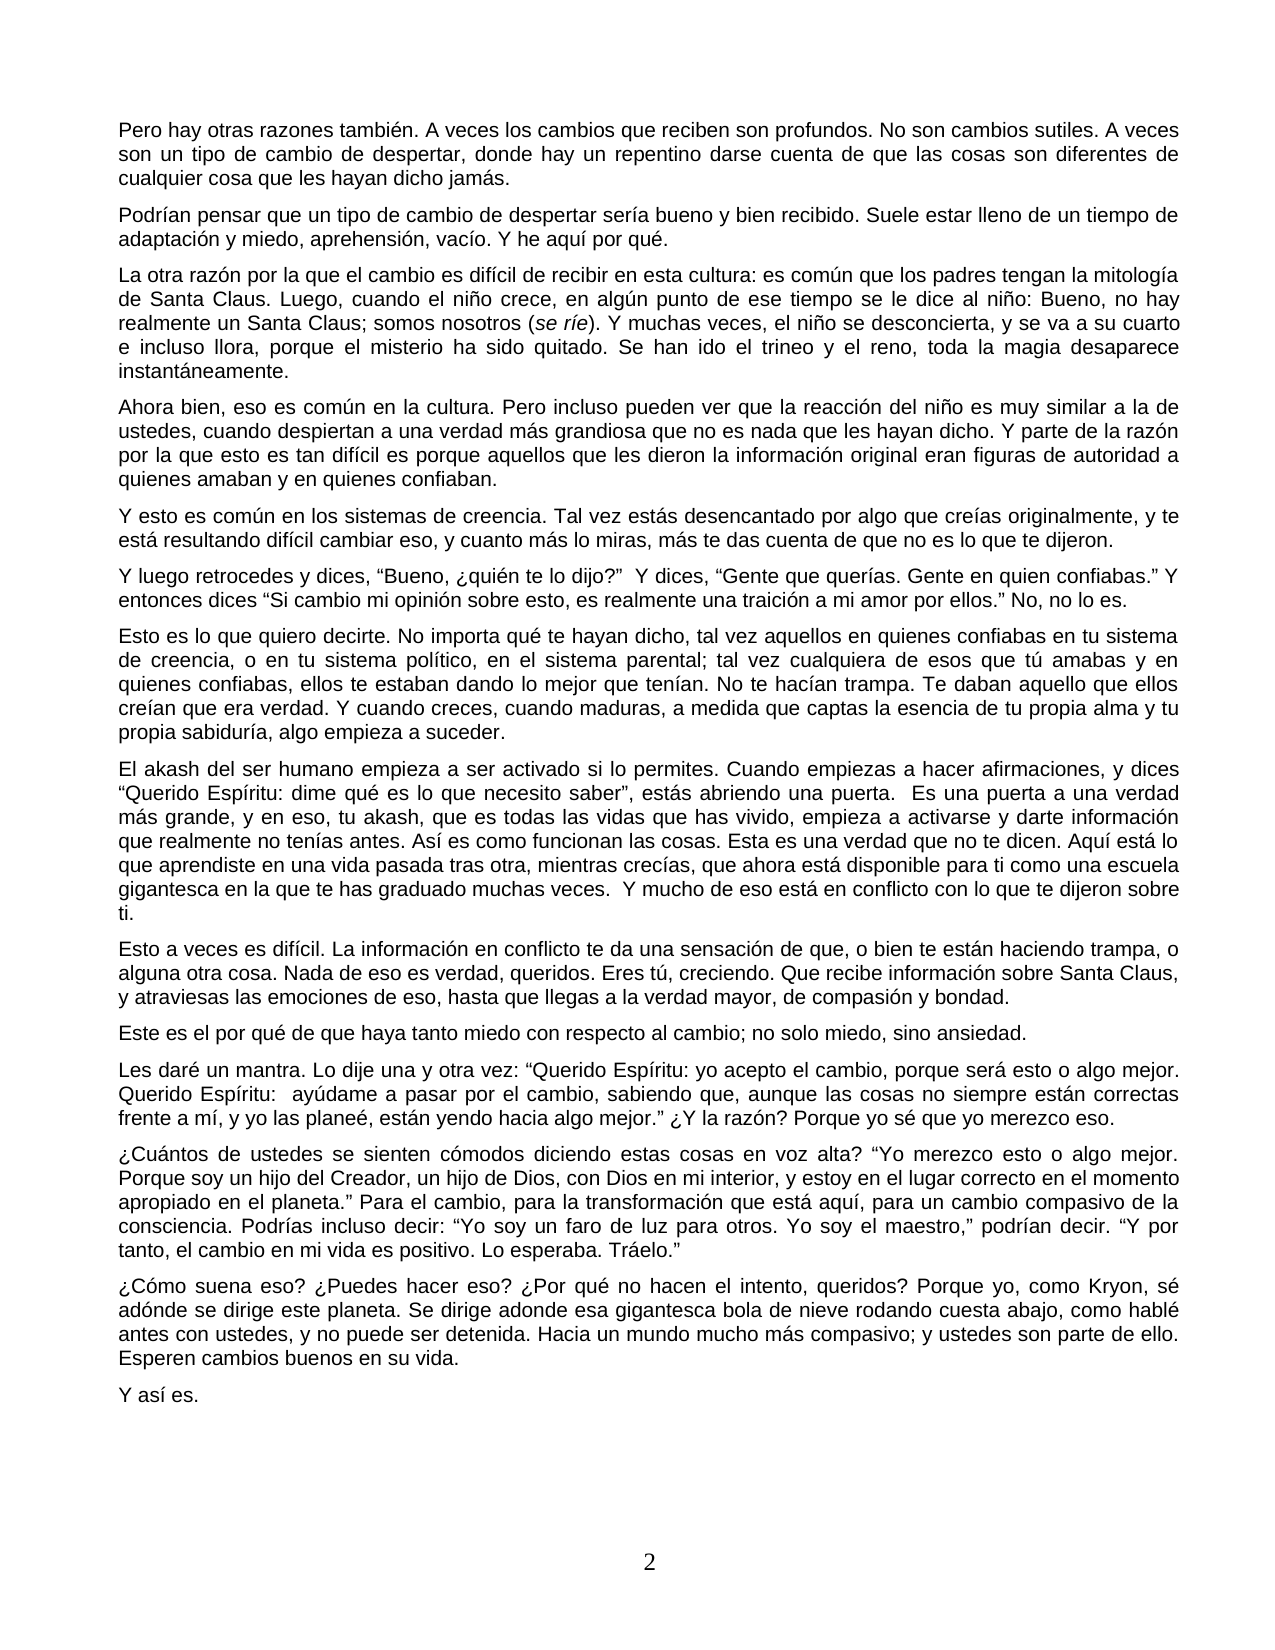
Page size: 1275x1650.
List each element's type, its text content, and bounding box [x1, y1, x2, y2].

text Este es el por qué de que haya tanto miedo con respecto al cambio; no solo miedo, sino ansiedad. [118, 1021, 1181, 1045]
text Esto es lo que quiero decirte. No importa qué te hayan dicho, tal vez aquellos en quienes confiabas en tu sistema de creencia, o en tu sistema político, en el sistema parental; tal vez cualquiera de esos que tú amabas y en quienes confiabas, ellos te estaban dando lo mejor que tenían. No te hacían trampa. Te daban aquello que ellos creían que era verdad. Y cuando creces, cuando maduras, a medida que captas la esencia de tu propia alma y tu propia sabiduría, algo empieza a suceder. [118, 624, 1181, 744]
text El akash del ser humano empieza a ser activado si lo permites. Cuando empiezas a hacer afirmaciones, y dices “Querido Espíritu: dime qué es lo que necesito saber”, estás abriendo una puerta. Es una puerta a una verdad más grande, y en eso, tu akash, que es todas las vidas que has vivido, empieza a activarse y darte información que realmente no tenías antes. Así es como funcionan las cosas. Esta es una verdad que no te dicen. Aquí está lo que aprendiste en una vida pasada tras otra, mientras crecías, que ahora está disponible para ti como una escuela gigantesca en la que te has graduado muchas veces. Y mucho de eso está en conflicto con lo que te dijeron sobre ti. [118, 757, 1181, 924]
text Y esto es común en los sistemas de creencia. Tal vez estás desencantado por algo que creías originalmente, y te está resultando difícil cambiar eso, y cuanto más lo miras, más te das cuenta de que no es lo que te dijeron. [118, 503, 1181, 551]
text ¿Cuántos de ustedes se sienten cómodos diciendo estas cosas en voz alta? “Yo merezco esto o algo mejor. Porque soy un hijo del Creador, un hijo de Dios, con Dios en mi interior, y estoy en el lugar correcto en el momento apropiado en el planeta.” Para el cambio, para la transformación que está aquí, para un cambio compasivo de la consciencia. Podrías incluso decir: “Yo soy un faro de luz para otros. Yo soy el maestro,” podrían decir. “Y por tanto, el cambio en mi vida es positivo. Lo esperaba. Tráelo.” [118, 1142, 1181, 1262]
text Y luego retrocedes y dices, “Bueno, ¿quién te lo dijo?” Y dices, “Gente que querías. Gente en quien confiabas.” Y entonces dices “Si cambio mi opinión sobre esto, es realmente una traición a mi amor por ellos.” No, no lo es. [118, 564, 1181, 612]
text Podrían pensar que un tipo de cambio de despertar sería bueno y bien recibido. Suele estar lleno de un tiempo de adaptación y miedo, aprehensión, vacío. Y he aquí por qué. [118, 202, 1181, 250]
text La otra razón por la que el cambio es difícil de recibir en esta cultura: es común que los padres tengan la mitología de Santa Claus. Luego, cuando el niño crece, en algún punto de ese tiempo se le dice al niño: Bueno, no hay realmente un Santa Claus; somos nosotros (se ríe). Y muchas veces, el niño se desconcierta, y se va a su cuarto e incluso llora, porque el misterio ha sido quitado. Se han ido el trineo y el reno, toda la magia desaparece instantáneamente. [118, 263, 1181, 383]
text Esto a veces es difícil. La información en conflicto te da una sensación de que, o bien te están haciendo trampa, o alguna otra cosa. Nada de eso es verdad, queridos. Eres tú, creciendo. Que recibe información sobre Santa Claus, y atraviesas las emociones de eso, hasta que llegas a la verdad mayor, de compasión y bondad. [118, 937, 1181, 1009]
text Y así es. [118, 1383, 1181, 1407]
text Pero hay otras razones también. A veces los cambios que reciben son profundos. No son cambios sutiles. A veces son un tipo de cambio de despertar, donde hay un repentino darse cuenta de que las cosas son diferentes de cualquier cosa que les hayan dicho jamás. [118, 118, 1181, 190]
text Les daré un mantra. Lo dije una y otra vez: “Querido Espíritu: yo acepto el cambio, porque será esto o algo mejor. Querido Espíritu: ayúdame a pasar por el cambio, sabiendo que, aunque las cosas no siempre están correctas frente a mí, y yo las planeé, están yendo hacia algo mejor.” ¿Y la razón? Porque yo sé que yo merezco eso. [118, 1058, 1181, 1129]
text ¿Cómo suena eso? ¿Puedes hacer eso? ¿Por qué no hacen el intento, queridos? Porque yo, como Kryon, sé adónde se dirige este planeta. Se dirige adonde esa gigantesca bola de nieve rodando cuesta abajo, como hablé antes con ustedes, y no puede ser detenida. Hacia un mundo mucho más compasivo; y ustedes son parte de ello. Esperen cambios buenos en su vida. [118, 1274, 1181, 1370]
text Ahora bien, eso es común en la cultura. Pero incluso pueden ver que la reacción del niño es muy similar a la de ustedes, cuando despiertan a una verdad más grandiosa que no es nada que les hayan dicho. Y parte de la razón por la que esto es tan difícil es porque aquellos que les dieron la información original eran figuras de autoridad a quienes amaban y en quienes confiaban. [118, 395, 1181, 491]
